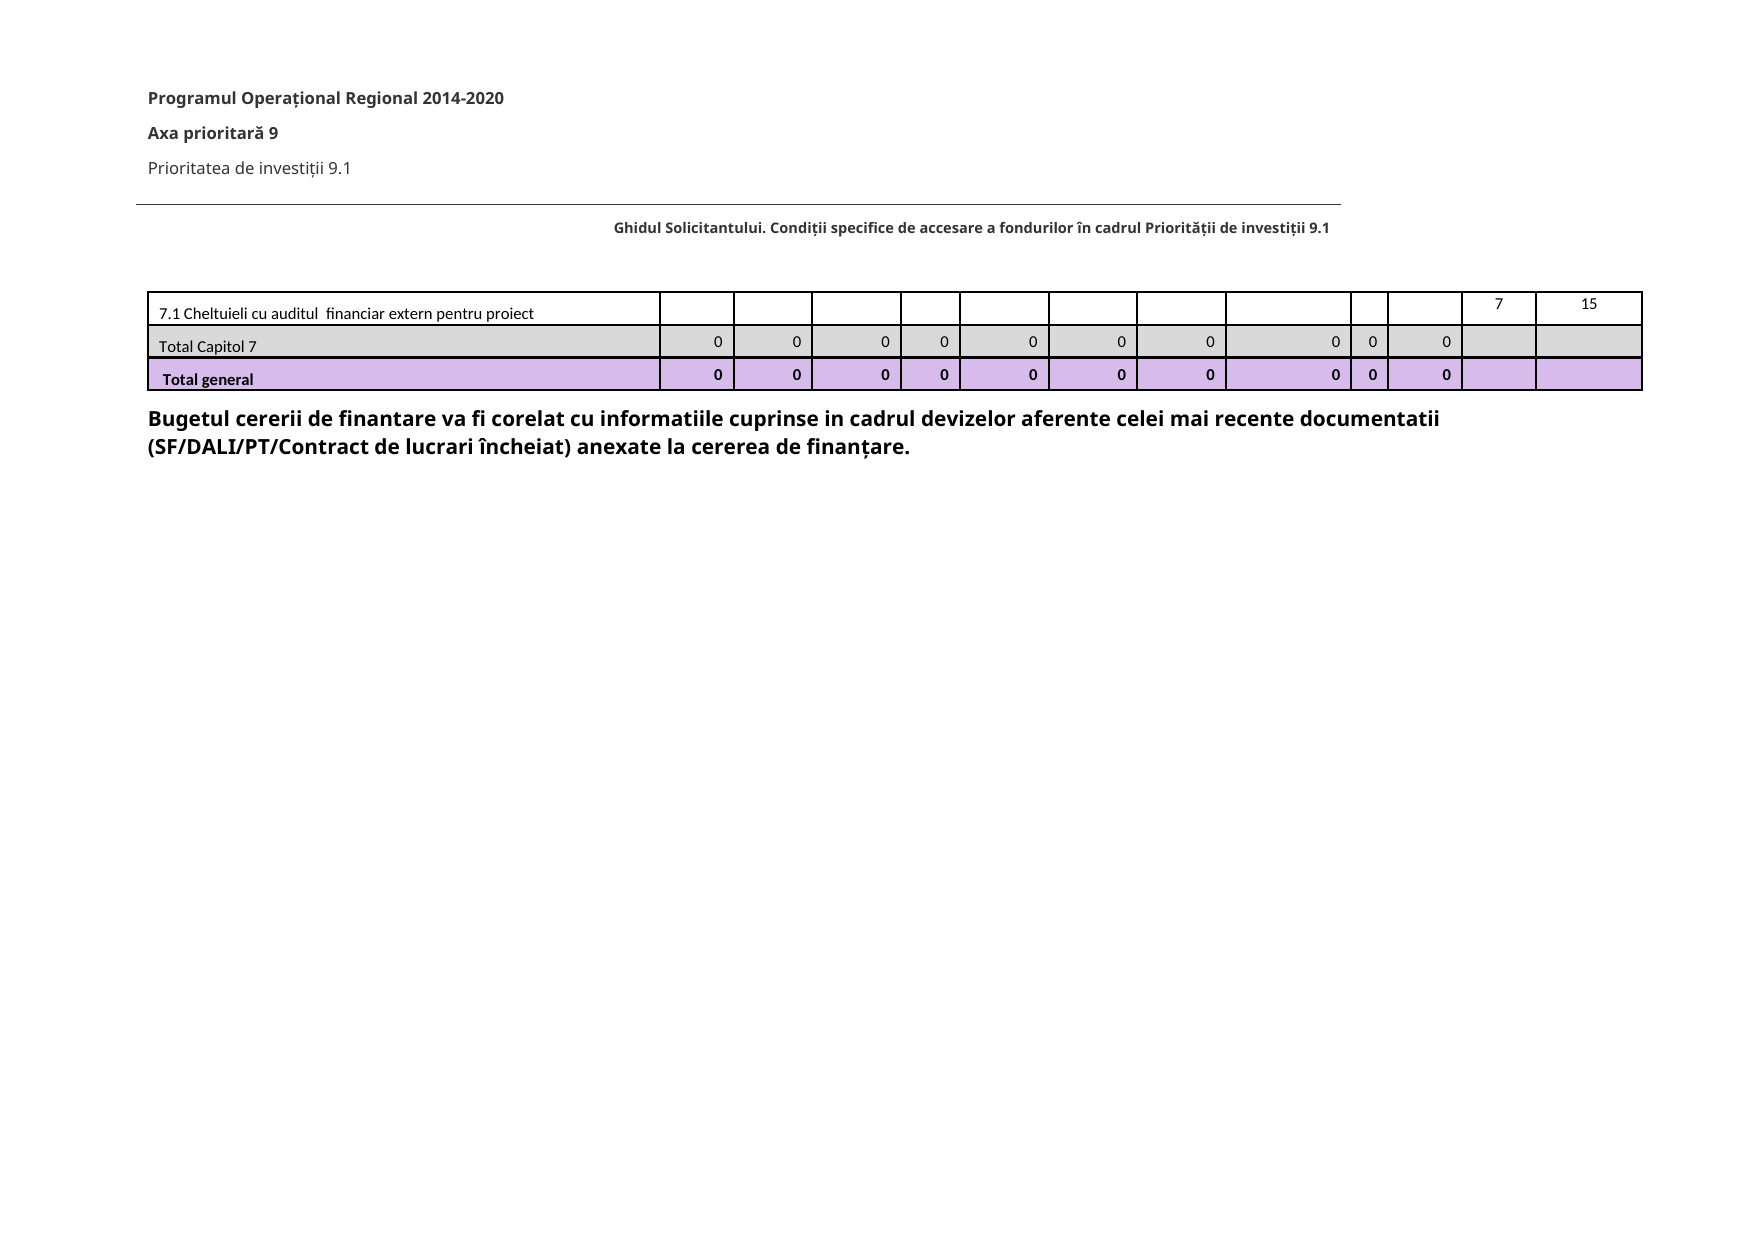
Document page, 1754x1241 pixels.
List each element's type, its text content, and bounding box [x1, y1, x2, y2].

table_cell 0 [1138, 326, 1225, 356]
table_cell Total general [149, 359, 659, 389]
table_cell 0 [1352, 359, 1387, 389]
table_cell 0 [661, 359, 733, 389]
table_cell 0 [1227, 359, 1350, 389]
table_cell 0 [1227, 326, 1350, 356]
table_cell 0 [1050, 326, 1136, 356]
table_cell 0 [1352, 326, 1387, 356]
table_cell [961, 293, 1048, 324]
table_cell 0 [902, 326, 959, 356]
table_cell [1227, 293, 1350, 324]
table_cell 0 [902, 359, 959, 389]
table_cell [661, 293, 733, 324]
table_cell 0 [661, 326, 733, 356]
table_cell [1389, 293, 1461, 324]
table_cell 0 [735, 359, 811, 389]
table_cell Total Capitol 7 [149, 326, 659, 356]
table_cell 15 [1537, 293, 1641, 324]
table_cell 0 [813, 359, 900, 389]
table_cell [735, 293, 811, 324]
table_cell 0 [1389, 359, 1461, 389]
table_cell [1138, 293, 1225, 324]
table_cell [902, 293, 959, 324]
table_cell 7.1 Cheltuieli cu auditul financiar extern pentru proiect [149, 293, 659, 324]
table_cell 7 [1463, 293, 1535, 324]
table_cell 0 [961, 359, 1048, 389]
table_cell [1463, 359, 1535, 389]
table_cell 0 [735, 326, 811, 356]
table_cell 0 [813, 326, 900, 356]
table_cell [1537, 326, 1641, 356]
table_cell 0 [961, 326, 1048, 356]
table_cell [1537, 359, 1641, 389]
table_cell [1463, 326, 1535, 356]
text Bugetul cererii de finantare va fi corelat cu informatiile cuprinse in cadrul devizelor aferente celei mai recente documentatii (SF/DALI/PT/Contract de lucrari încheiat) anexate la cererea de finanțare. [148, 404, 1606, 461]
table_cell 0 [1050, 359, 1136, 389]
table_cell [1050, 293, 1136, 324]
table_cell 0 [1138, 359, 1225, 389]
table_cell [1352, 293, 1387, 324]
table_cell [813, 293, 900, 324]
table_cell 0 [1389, 326, 1461, 356]
